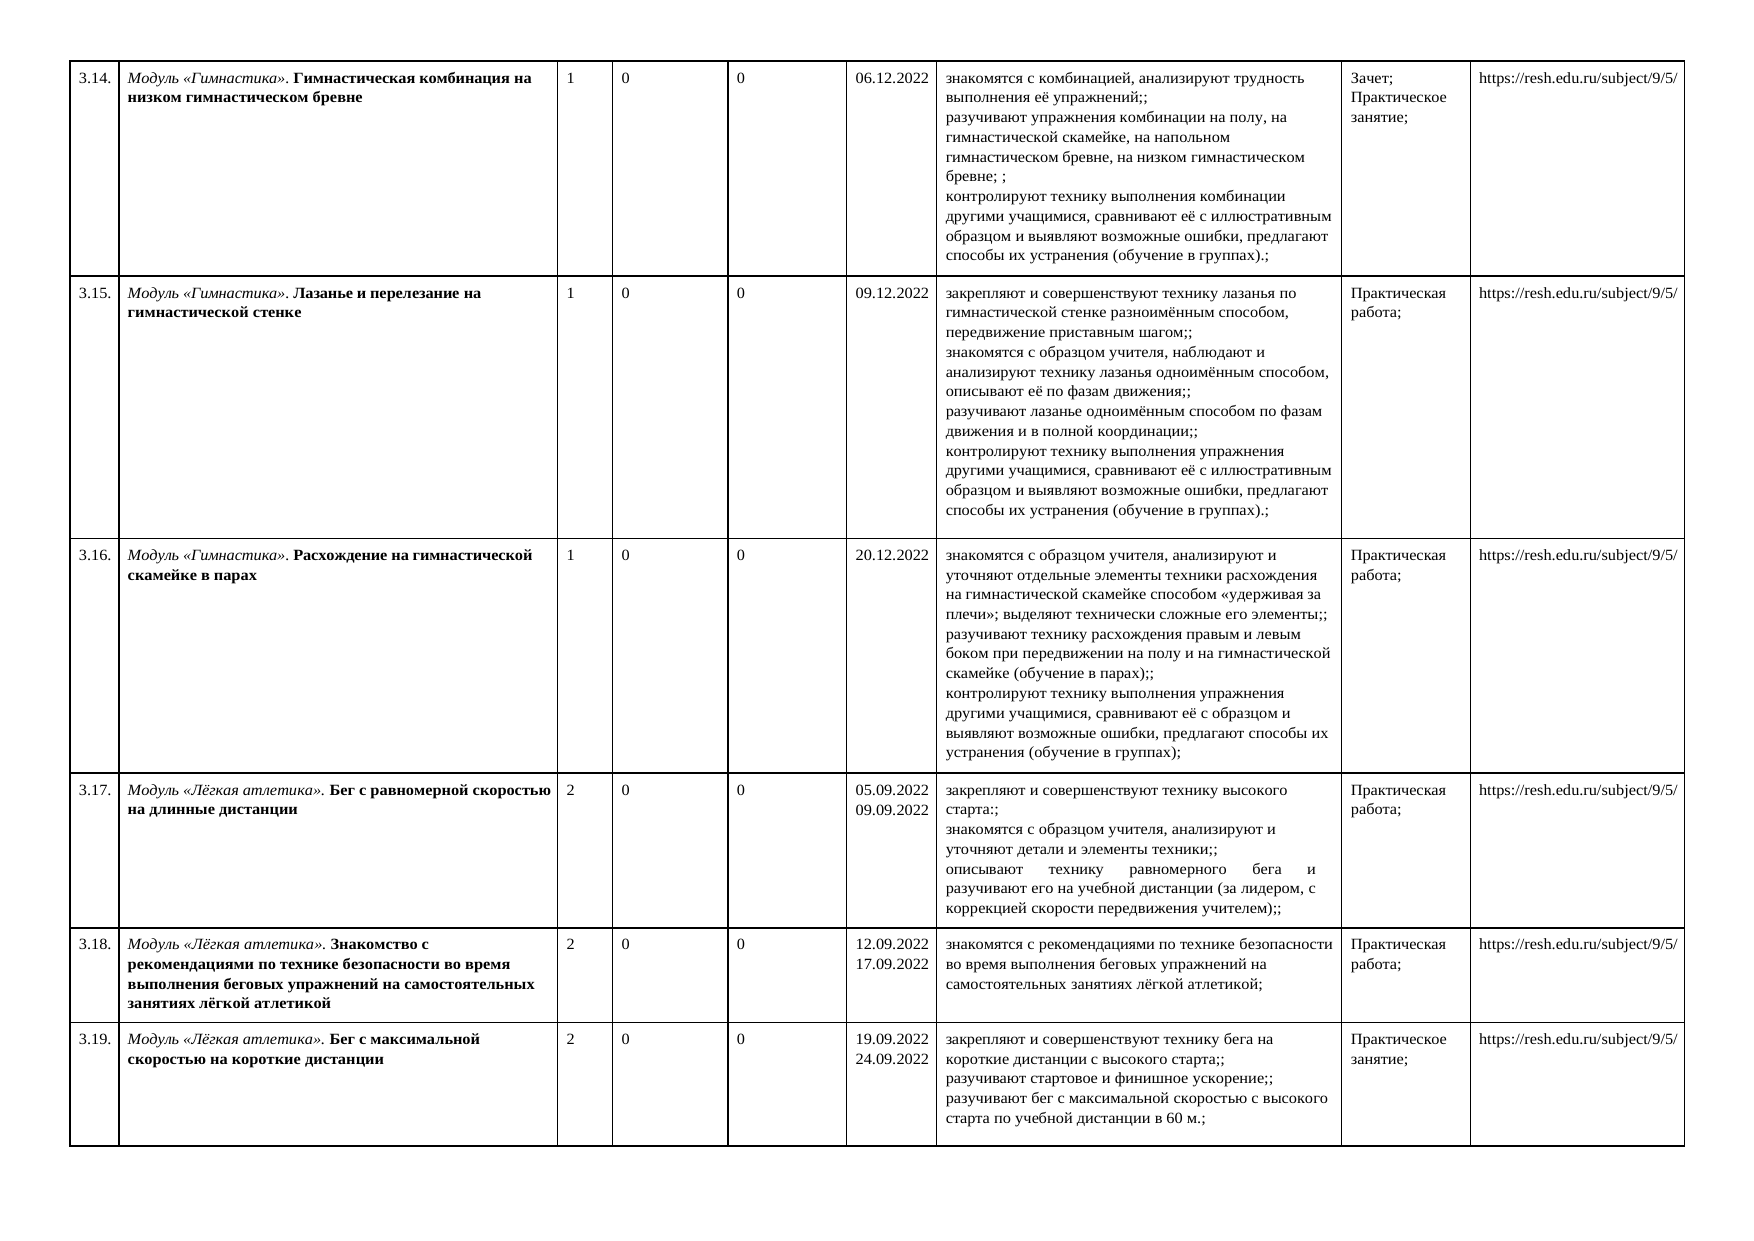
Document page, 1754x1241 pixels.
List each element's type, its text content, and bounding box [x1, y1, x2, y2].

table_cell 0 [729, 539, 846, 772]
table_header Модуль «Гимнастика». Гимнастическая комбинация на низком гимнастическом бревне [120, 62, 557, 275]
table_cell Практическая работа; [1342, 277, 1470, 537]
table_cell 3.15. [71, 277, 118, 537]
table_cell 0 [729, 1023, 846, 1145]
table_cell 2 [558, 1023, 612, 1145]
table_cell 1 [558, 539, 612, 772]
table_cell https://resh.edu.ru/subject/9/5/ [1471, 539, 1684, 772]
table_cell https://resh.edu.ru/subject/9/5/ [1471, 277, 1684, 537]
table_cell 19.09.2022 24.09.2022 [847, 1023, 936, 1145]
table_cell 20.12.2022 [847, 539, 936, 772]
table_cell закрепляют и совершенствуют технику высокого старта:; знакомятся с образцом учителя, анализируют и уточняют детали и элементы техники;; описывают технику равномерного бега и разучивают его на учебной дистанции (за лидером, с коррекцией скорости передвижения учителем);; [937, 774, 1341, 927]
table_header 0 [729, 62, 846, 275]
table_cell 0 [613, 1023, 727, 1145]
table_cell 3.16. [71, 539, 118, 772]
table_cell 0 [613, 277, 727, 537]
table_cell Практическая работа; [1342, 774, 1470, 927]
table_cell 3.19. [71, 1023, 118, 1145]
table_cell 05.09.2022 09.09.2022 [847, 774, 936, 927]
table_cell 2 [558, 929, 612, 1022]
table_cell знакомятся с образцом учителя, анализируют и уточняют отдельные элементы техники расхождения на гимнастической скамейке способом «удерживая за плечи»; выделяют технически сложные его элементы;; разучивают технику расхождения правым и левым боком при передвижении на полу и на гимнастической скамейке (обучение в парах);; контролируют технику выполнения упражнения другими учащимися, сравнивают её с образцом и выявляют возможные ошибки, предлагают способы их устранения (обучение в группах); [937, 539, 1341, 772]
table_cell https://resh.edu.ru/subject/9/5/ [1471, 929, 1684, 1022]
table_cell https://resh.edu.ru/subject/9/5/ [1471, 1023, 1684, 1145]
table_cell 0 [613, 774, 727, 927]
table_cell 09.12.2022 [847, 277, 936, 537]
table_cell Модуль «Лёгкая атлетика». Бег с равномерной скоростью на длинные дистанции [120, 774, 557, 927]
table_cell 0 [729, 774, 846, 927]
table_cell Модуль «Гимнастика». Расхождение на гимнастической скамейке в парах [120, 539, 557, 772]
table_cell 2 [558, 774, 612, 927]
table_cell Практическая работа; [1342, 929, 1470, 1022]
table_cell 0 [729, 929, 846, 1022]
table_cell Модуль «Лёгкая атлетика». Бег с максимальной скоростью на короткие дистанции [120, 1023, 557, 1145]
table_cell 0 [729, 277, 846, 537]
table_header 06.12.2022 [847, 62, 936, 275]
table_cell закрепляют и совершенствуют технику бега на короткие дистанции с высокого старта;; разучивают стартовое и финишное ускорение;; разучивают бег с максимальной скоростью с высокого старта по учебной дистанции в 60 м.; [937, 1023, 1341, 1145]
table_cell Модуль «Лёгкая атлетика». Знакомство с рекомендациями по технике безопасности во время выполнения беговых упражнений на самостоятельных занятиях лёгкой атлетикой [120, 929, 557, 1022]
table_cell 3.18. [71, 929, 118, 1022]
table_header 3.14. [71, 62, 118, 275]
table_cell Практическое занятие; [1342, 1023, 1470, 1145]
table_cell 0 [613, 539, 727, 772]
table_cell 12.09.2022 17.09.2022 [847, 929, 936, 1022]
table_cell Практическая работа; [1342, 539, 1470, 772]
table_cell 0 [613, 929, 727, 1022]
table_cell 1 [558, 277, 612, 537]
table_header знакомятся с комбинацией, анализируют трудность выполнения её упражнений;; разучивают упражнения комбинации на полу, на гимнастической скамейке, на напольном гимнастическом бревне, на низком гимнастическом бревне; ; контролируют технику выполнения комбинации другими учащимися, сравнивают её с иллюстративным образцом и выявляют возможные ошибки, предлагают способы их устранения (обучение в группах).; [937, 62, 1341, 275]
table_header 0 [613, 62, 727, 275]
table_cell закрепляют и совершенствуют технику лазанья по гимнастической стенке разноимённым способом, передвижение приставным шагом;; знакомятся с образцом учителя, наблюдают и анализируют технику лазанья одноимённым способом, описывают её по фазам движения;; разучивают лазанье одноимённым способом по фазам движения и в полной координации;; контролируют технику выполнения упражнения другими учащимися, сравнивают её с иллюстративным образцом и выявляют возможные ошибки, предлагают способы их устранения (обучение в группах).; [937, 277, 1341, 537]
table_cell знакомятся с рекомендациями по технике безопасности во время выполнения беговых упражнений на самостоятельных занятиях лёгкой атлетикой; [937, 929, 1341, 1022]
table_header https://resh.edu.ru/subject/9/5/ [1471, 62, 1684, 275]
table_header Зачет; Практическое занятие; [1342, 62, 1470, 275]
table_cell 3.17. [71, 774, 118, 927]
table_cell Модуль «Гимнастика». Лазанье и перелезание на гимнастической стенке [120, 277, 557, 537]
table_header 1 [558, 62, 612, 275]
table_cell https://resh.edu.ru/subject/9/5/ [1471, 774, 1684, 927]
